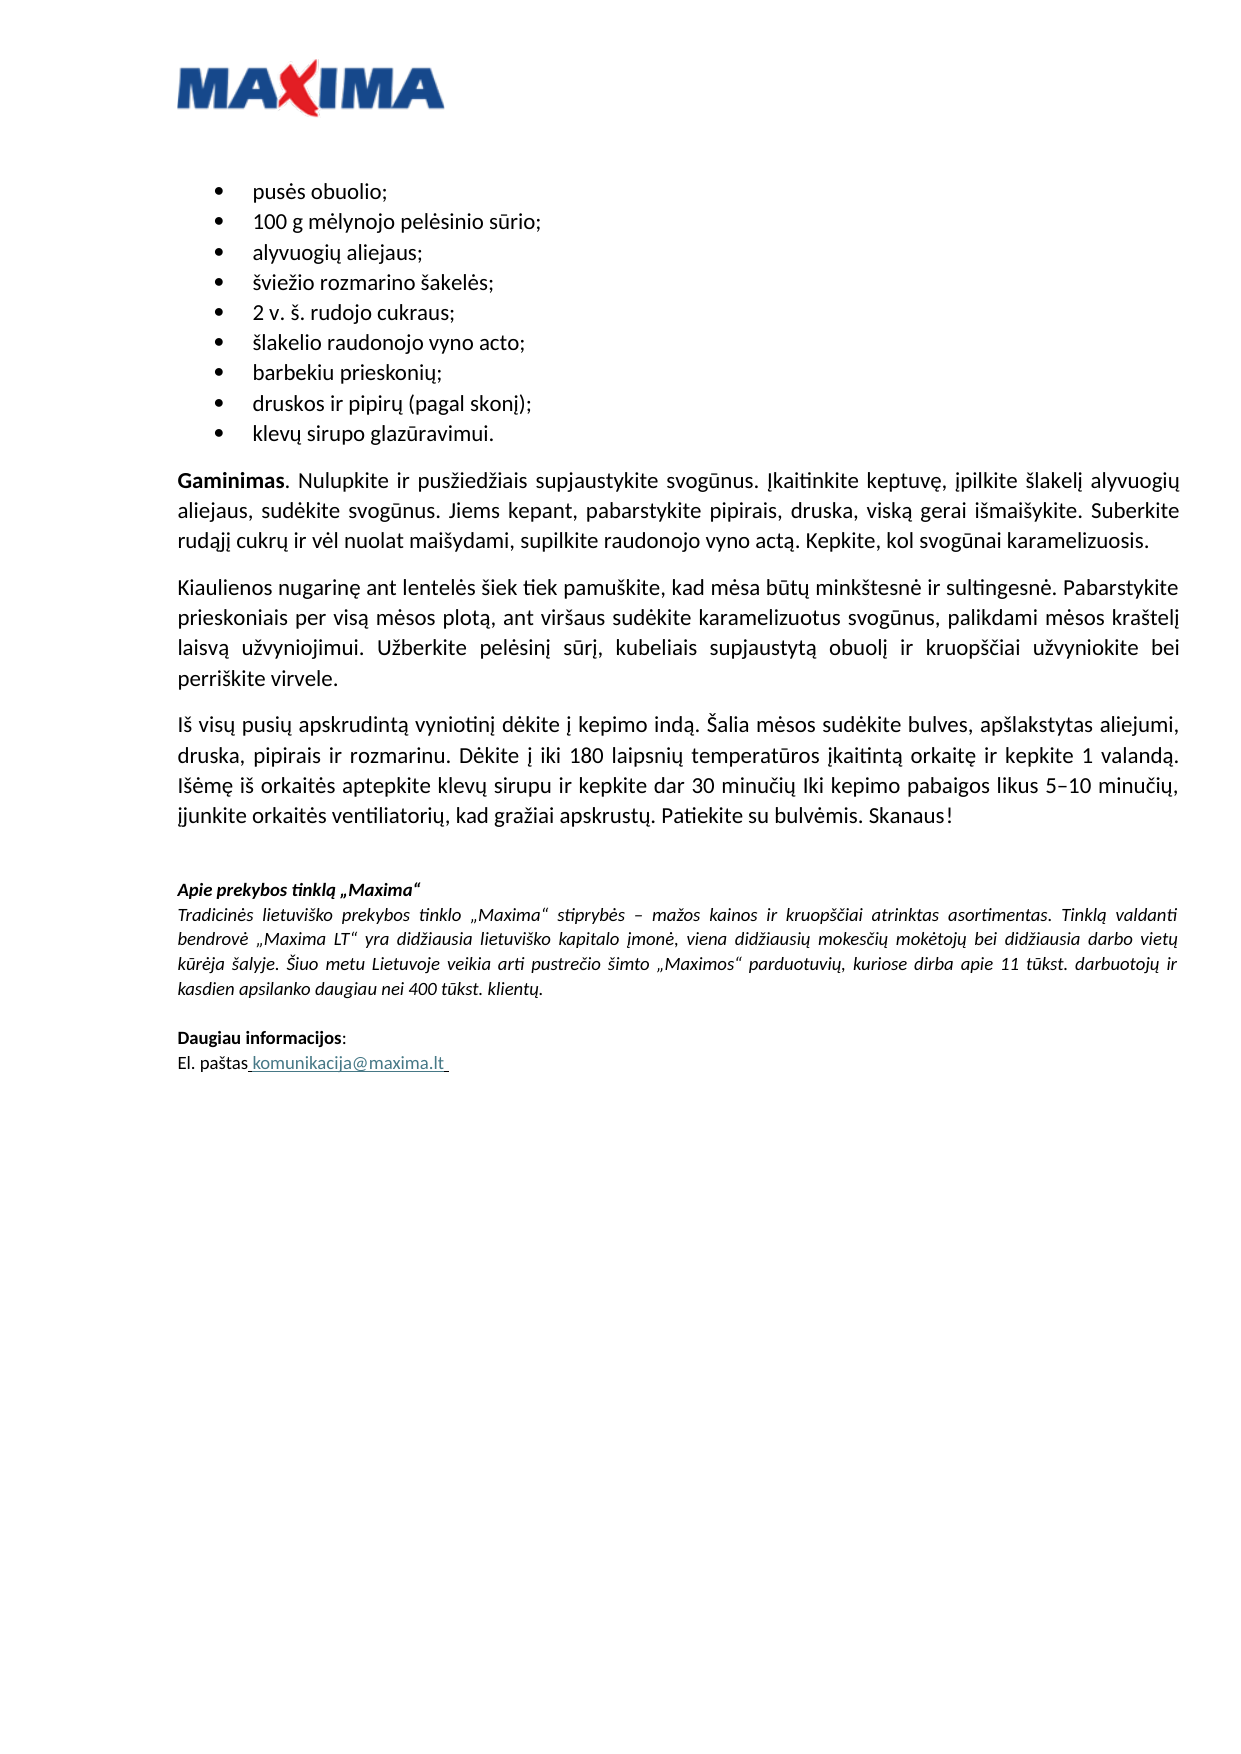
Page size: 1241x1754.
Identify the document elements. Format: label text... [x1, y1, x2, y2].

list šlakelio raudonojo vyno acto; [215, 328, 1181, 356]
text Apie prekybos tinklą „Maxima“ [177, 878, 1181, 901]
list 2 v. š. rudojo cukraus; [215, 298, 1181, 326]
list druskos ir pipirų (pagal skonį); [215, 389, 1181, 417]
list barbekiu prieskonių; [215, 358, 1181, 386]
picture [177, 59, 445, 118]
text El. paštas komunikacija@maxima.lt [177, 1051, 1181, 1074]
list 100 g mėlynojo pelėsinio sūrio; [215, 207, 1181, 235]
list pusės obuolio; [215, 177, 1181, 205]
text Gaminimas. Nulupkite ir pusžiedžiais supjaustykite svogūnus. Įkaitinkite keptuvę, įpilkite šlakelį alyvuogių aliejaus, sudėkite svogūnus. Jiems kepant, pabarstykite pipirais, druska, viską gerai išmaišykite. Suberkite rudąjį cukrų ir vėl nuolat maišydami, supilkite raudonojo vyno actą. Kepkite, kol svogūnai karamelizuosis. [177, 466, 1181, 554]
text Kiaulienos nugarinę ant lentelės šiek tiek pamuškite, kad mėsa būtų minkštesnė ir sultingesnė. Pabarstykite prieskoniais per visą mėsos plotą, ant viršaus sudėkite karamelizuotus svogūnus, palikdami mėsos kraštelį laisvą užvyniojimui. Užberkite pelėsinį sūrį, kubeliais supjaustytą obuolį ir kruopščiai užvyniokite bei perriškite virvele. [177, 573, 1181, 692]
list šviežio rozmarino šakelės; [215, 268, 1181, 296]
text Daugiau informacijos: [177, 1026, 1181, 1049]
text Iš visų pusių apskrudintą vyniotinį dėkite į kepimo indą. Šalia mėsos sudėkite bulves, apšlakstytas aliejumi, druska, pipirais ir rozmarinu. Dėkite į iki 180 laipsnių temperatūros įkaitintą orkaitę ir kepkite 1 valandą. Išėmę iš orkaitės aptepkite klevų sirupu ir kepkite dar 30 minučių Iki kepimo pabaigos likus 5–10 minučių, įjunkite orkaitės ventiliatorių, kad gražiai apskrustų. Patiekite su bulvėmis. Skanaus! [177, 711, 1181, 829]
list alyvuogių aliejaus; [215, 238, 1181, 266]
text Tradicinės lietuviško prekybos tinklo „Maxima“ stiprybės – mažos kainos ir kruopščiai atrinktas asortimentas. Tinklą valdanti bendrovė „Maxima LT“ yra didžiausia lietuviško kapitalo įmonė, viena didžiausių mokesčių mokėtojų bei didžiausia darbo vietų kūrėja šalyje. Šiuo metu Lietuvoje veikia arti pustrečio šimto „Maximos“ parduotuvių, kuriose dirba apie 11 tūkst. darbuotojų ir kasdien apsilanko daugiau nei 400 tūkst. klientų. [177, 903, 1181, 1000]
list klevų sirupo glazūravimui. [215, 419, 1181, 447]
